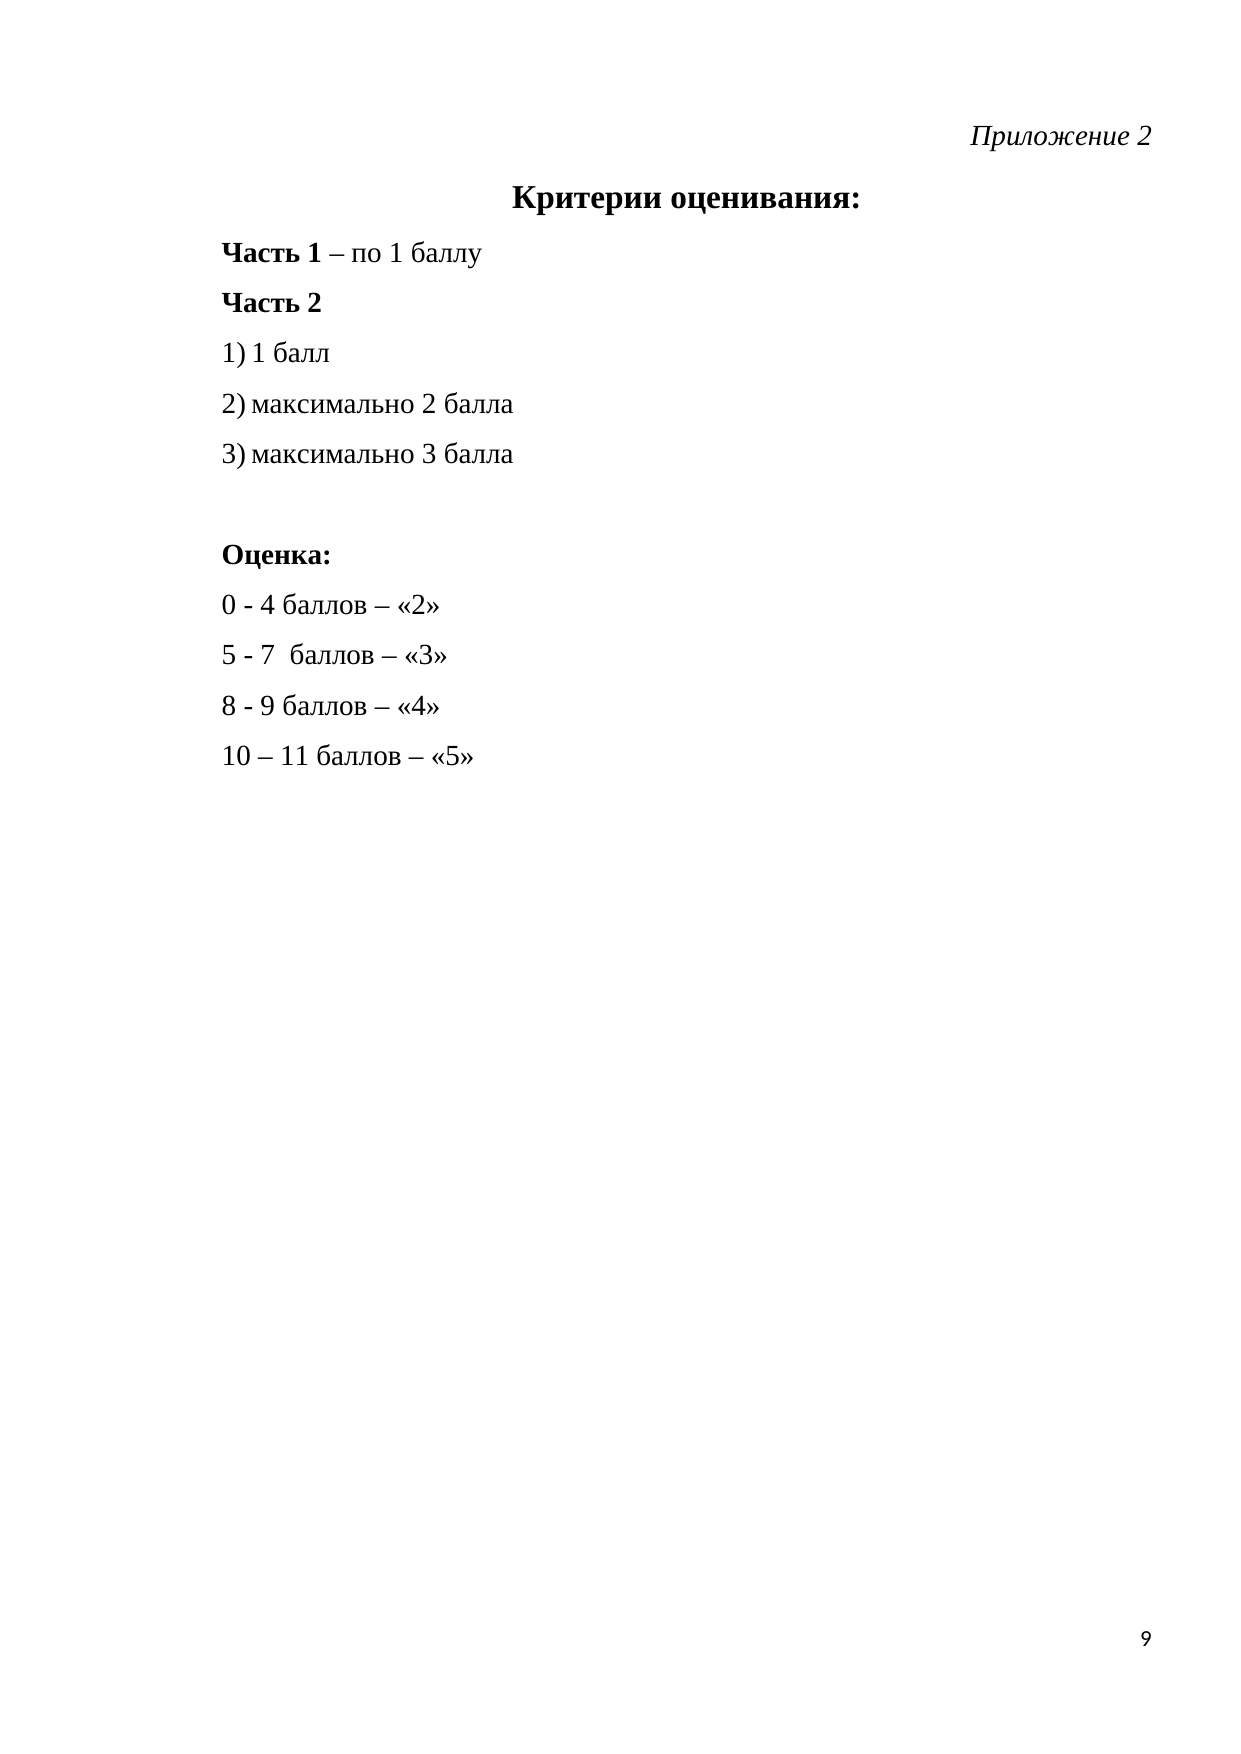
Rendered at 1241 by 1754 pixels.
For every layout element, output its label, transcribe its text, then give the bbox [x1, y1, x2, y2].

text Критерии оценивания: [177, 177, 1152, 216]
list Часть 1 – по 1 баллу [221, 235, 1152, 268]
list 10 – 11 баллов – «5» [177, 738, 1152, 772]
list Часть 2 [221, 285, 1152, 319]
list 8 - 9 баллов – «4» [177, 688, 1152, 721]
list 5 - 7 баллов – «3» [177, 637, 1152, 671]
list 1 балл [177, 336, 1152, 369]
list 0 - 4 баллов – «2» [177, 587, 1152, 621]
list максимально 3 балла [177, 436, 1152, 470]
text Приложение 2 [177, 118, 1152, 152]
list Оценка: [177, 537, 1152, 570]
list максимально 2 балла [177, 386, 1152, 419]
